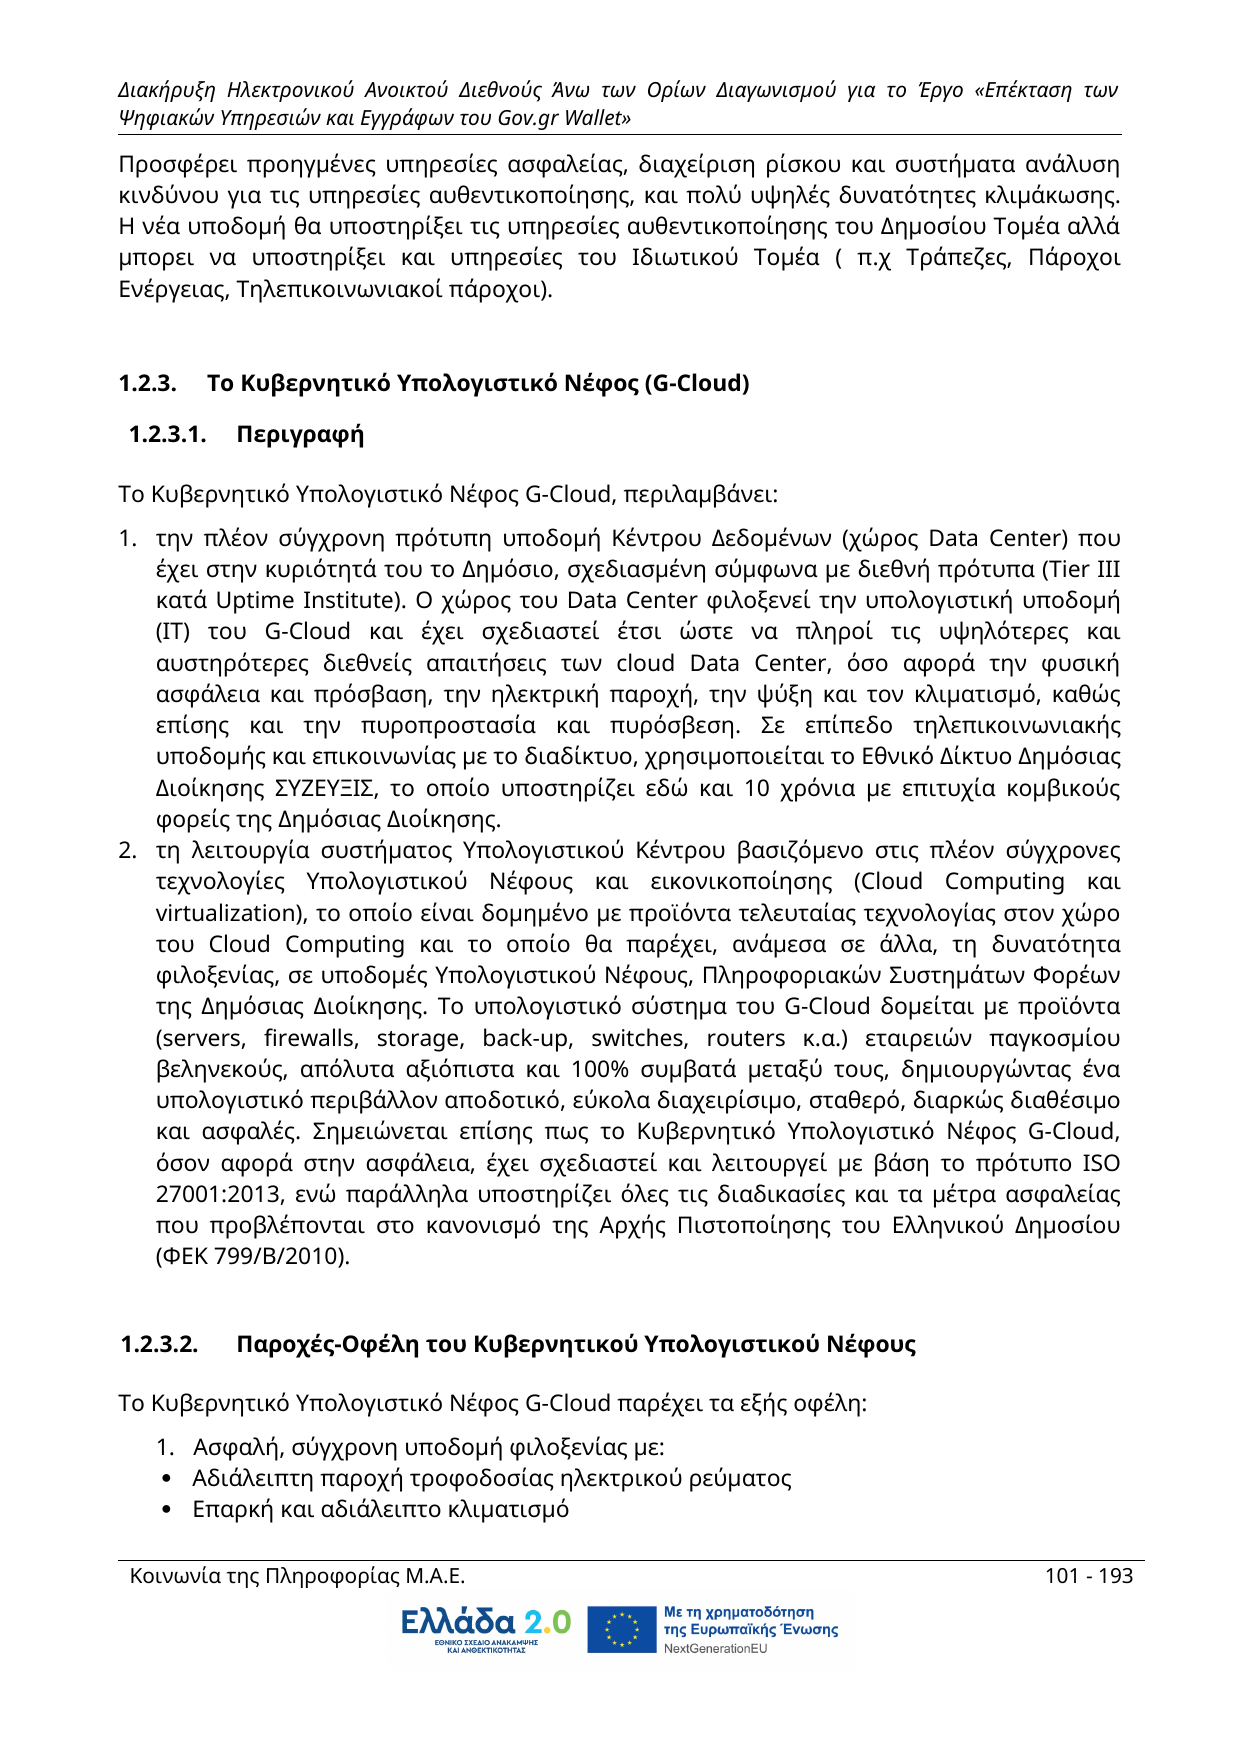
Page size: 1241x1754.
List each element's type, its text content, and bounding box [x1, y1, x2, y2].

subtitle Το Κυβερνητικό Υπολογιστικό Νέφος (G-Cloud) [118, 368, 1122, 397]
subtitle Περιγραφή [207, 418, 1122, 449]
subtitle Παροχές-Οφέλη του Κυβερνητικού Υπολογιστικού Νέφους [199, 1328, 1122, 1359]
list τη λειτουργία συστήματος Υπολογιστικού Κέντρου βασιζόμενο στις πλέον σύγχρονες τεχνολογίες Υπολογιστικού Νέφους και εικονικοποίησης (Cloud Computing και virtualization), το οποίο είναι δομημένο με προϊόντα τελευταίας τεχνολογίας στον χώρο του Cloud Computing και το οποίο θα παρέχει, ανάμεσα σε άλλα, τη δυνατότητα φιλοξενίας, σε υποδομές Υπολογιστικού Νέφους, Πληροφοριακών Συστημάτων Φορέων της Δημόσιας Διοίκησης. Το υπολογιστικό σύστημα του G-Cloud δομείται με προϊόντα (servers, firewalls, storage, back-up, switches, routers κ.α.) εταιρειών παγκοσμίου βεληνεκούς, απόλυτα αξιόπιστα και 100% συμβατά μεταξύ τους, δημιουργώντας ένα υπολογιστικό περιβάλλον αποδοτικό, εύκολα διαχειρίσιμο, σταθερό, διαρκώς διαθέσιμο και ασφαλές. Σημειώνεται επίσης πως το Κυβερνητικό Υπολογιστικό Νέφος G-Cloud, όσον αφορά στην ασφάλεια, έχει σχεδιαστεί και λειτουργεί με βάση το πρότυπο ISO 27001:2013, ενώ παράλληλα υποστηρίζει όλες τις διαδικασίες και τα μέτρα ασφαλείας που προβλέπονται στο κανονισμό της Αρχής Πιστοποίησης του Ελληνικού Δημοσίου (ΦΕΚ 799/Β/2010). [118, 834, 1122, 1271]
text Το Κυβερνητικό Υπολογιστικό Νέφος G-Cloud, περιλαμβάνει: [118, 478, 1122, 509]
picture [386, 1590, 855, 1670]
list Επαρκή και αδιάλειπτο κλιματισμό [162, 1493, 1122, 1524]
list Αδιάλειπτη παροχή τροφοδοσίας ηλεκτρικού ρεύματος [162, 1462, 1122, 1493]
list Ασφαλή, σύγχρονη υποδομή φιλοξενίας με: [156, 1431, 1122, 1462]
list την πλέον σύγχρονη πρότυπη υποδομή Κέντρου Δεδομένων (χώρος Data Center) που έχει στην κυριότητά του το Δημόσιο, σχεδιασμένη σύμφωνα με διεθνή πρότυπα (Tier III κατά Uptime Institute). Ο χώρος του Data Center φιλοξενεί την υπολογιστική υποδομή (ΙΤ) του G-Cloud και έχει σχεδιαστεί έτσι ώστε να πληροί τις υψηλότερες και αυστηρότερες διεθνείς απαιτήσεις των cloud Data Center, όσο αφορά την φυσική ασφάλεια και πρόσβαση, την ηλεκτρική παροχή, την ψύξη και τον κλιματισμό, καθώς επίσης και την πυροπροστασία και πυρόσβεση. Σε επίπεδο τηλεπικοινωνιακής υποδομής και επικοινωνίας με το διαδίκτυο, χρησιμοποιείται το Εθνικό Δίκτυο Δημόσιας Διοίκησης ΣΥΖΕΥΞΙΣ, το οποίο υποστηρίζει εδώ και 10 χρόνια με επιτυχία κομβικούς φορείς της Δημόσιας Διοίκησης. [118, 521, 1122, 834]
text Το Κυβερνητικό Υπολογιστικό Νέφος G-Cloud παρέχει τα εξής οφέλη: [118, 1387, 1122, 1418]
